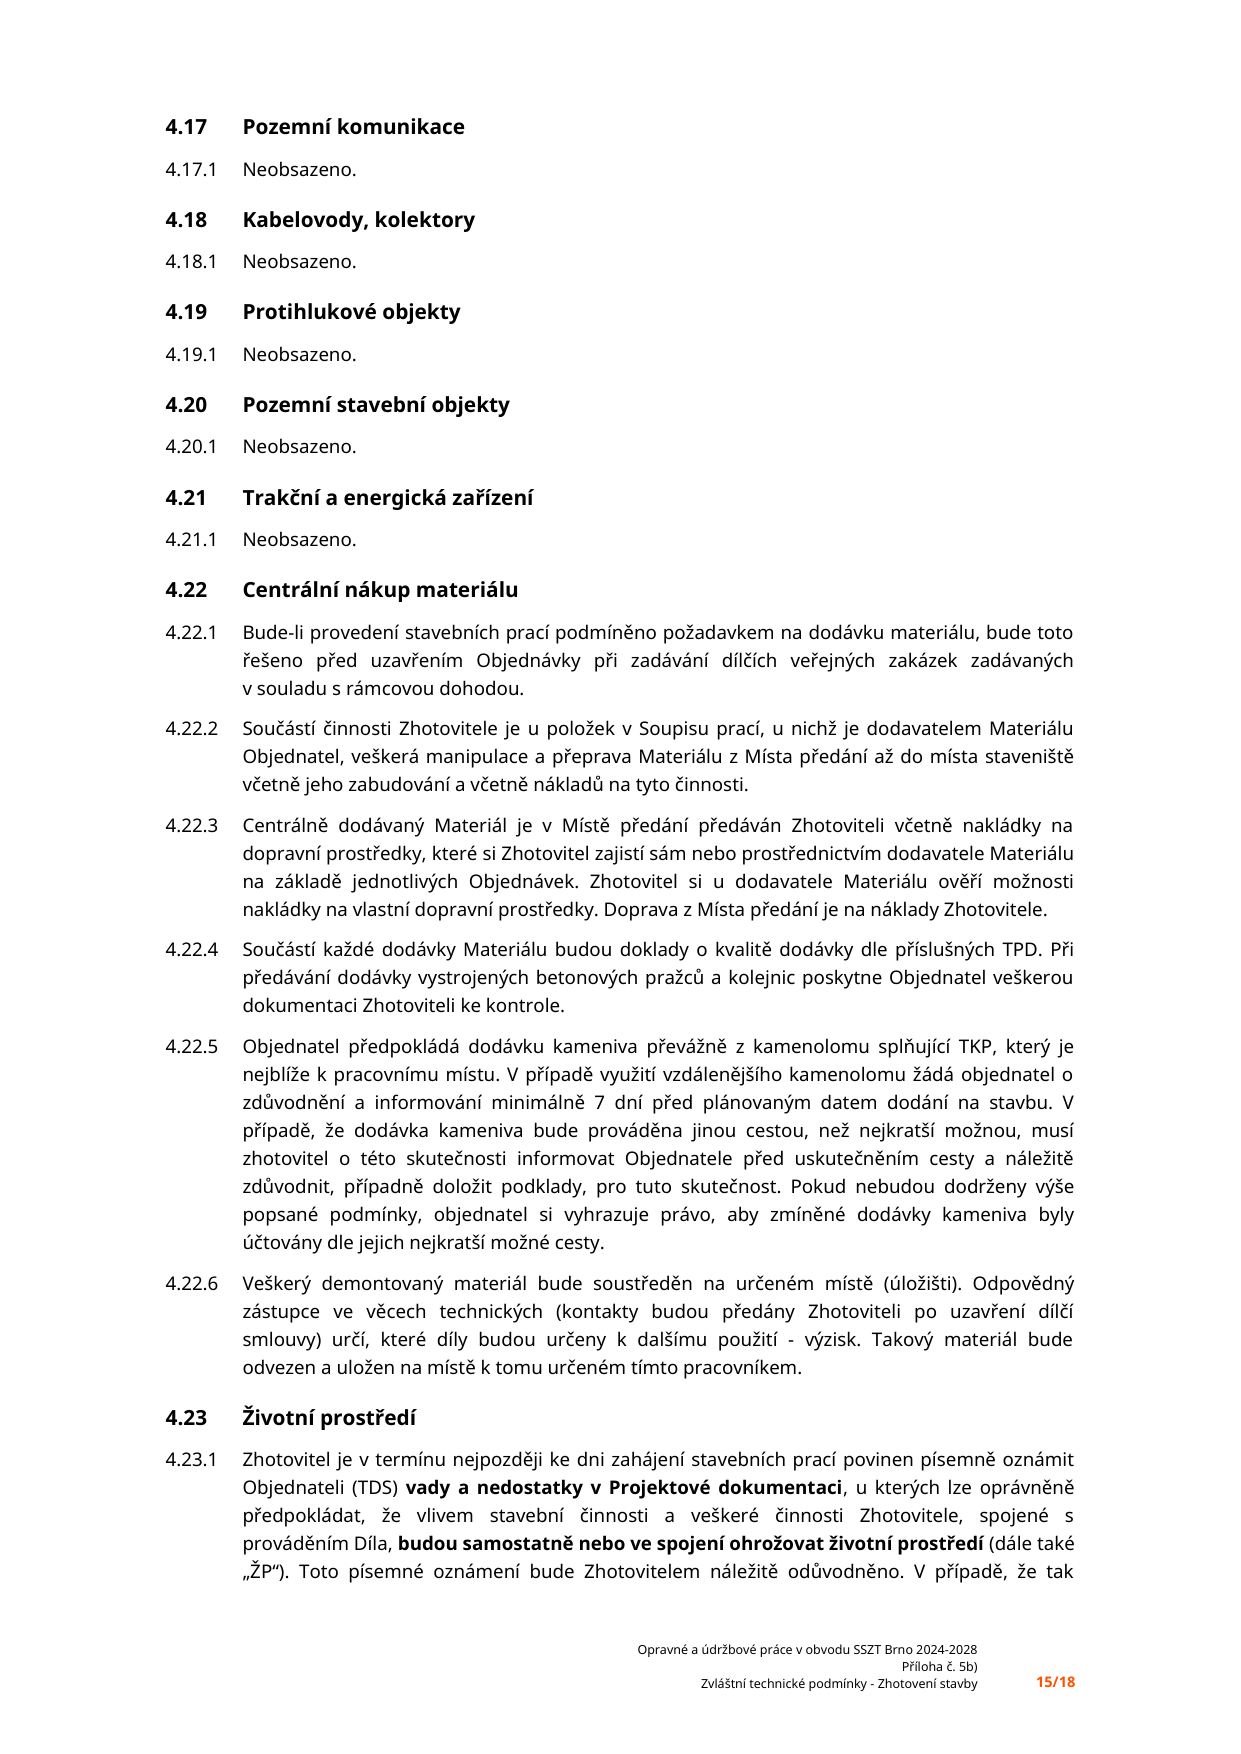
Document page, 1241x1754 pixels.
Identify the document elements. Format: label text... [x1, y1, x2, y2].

text Pozemní komunikace [165, 112, 1075, 141]
text Životní prostředí [165, 1403, 1075, 1431]
text Bude-li provedení stavebních prací podmíněno požadavkem na dodávku materiálu, bude toto řešeno před uzavřením Objednávky při zadávání dílčích veřejných zakázek zadávaných v souladu s rámcovou dohodou. [165, 619, 1075, 701]
text Neobsazeno. [165, 341, 1075, 367]
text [165, 1447, 1075, 1584]
text Kabelovody, kolektory [165, 205, 1075, 233]
text Neobsazeno. [165, 156, 1075, 181]
text Součástí každé dodávky Materiálu budou doklady o kvalitě dodávky dle příslušných TPD. Při předávání dodávky vystrojených betonových pražců a kolejnic poskytne Objednatel veškerou dokumentaci Zhotoviteli ke kontrole. [165, 937, 1075, 1018]
text Neobsazeno. [165, 434, 1075, 459]
text Protihlukové objekty [165, 297, 1075, 326]
text Trakční a energická zařízení [165, 483, 1075, 511]
text Součástí činnosti Zhotovitele je u položek v Soupisu prací, u nichž je dodavatelem Materiálu Objednatel, veškerá manipulace a přeprava Materiálu z Místa předání až do místa staveniště včetně jeho zabudování a včetně nákladů na tyto činnosti. [165, 716, 1075, 797]
text Veškerý demontovaný materiál bude soustředěn na určeném místě (úložišti). Odpovědný zástupce ve věcech technických (kontakty budou předány Zhotoviteli po uzavření dílčí smlouvy) určí, které díly budou určeny k dalšímu použití - výzisk. Takový materiál bude odvezen a uložen na místě k tomu určeném tímto pracovníkem. [165, 1270, 1075, 1379]
text Neobsazeno. [165, 248, 1075, 274]
text Centrálně dodávaný Materiál je v Místě předání předáván Zhotoviteli včetně nakládky na dopravní prostředky, které si Zhotovitel zajistí sám nebo prostřednictvím dodavatele Materiálu na základě jednotlivých Objednávek. Zhotovitel si u dodavatele Materiálu ověří možnosti nakládky na vlastní dopravní prostředky. Doprava z Místa předání je na náklady Zhotovitele. [165, 812, 1075, 922]
text Objednatel předpokládá dodávku kameniva převážně z kamenolomu splňující TKP, který je nejblíže k pracovnímu místu. V případě využití vzdálenějšího kamenolomu žádá objednatel o zdůvodnění a informování minimálně 7 dní před plánovaným datem dodání na stavbu. V případě, že dodávka kameniva bude prováděna jinou cestou, než nejkratší možnou, musí zhotovitel o této skutečnosti informovat Objednatele před uskutečněním cesty a náležitě zdůvodnit, případně doložit podklady, pro tuto skutečnost. Pokud nebudou dodrženy výše popsané podmínky, objednatel si vyhrazuje právo, aby zmíněné dodávky kameniva byly účtovány dle jejich nejkratší možné cesty. [165, 1033, 1075, 1255]
text Centrální nákup materiálu [165, 575, 1075, 604]
text Neobsazeno. [165, 526, 1075, 552]
text Pozemní stavební objekty [165, 390, 1075, 418]
